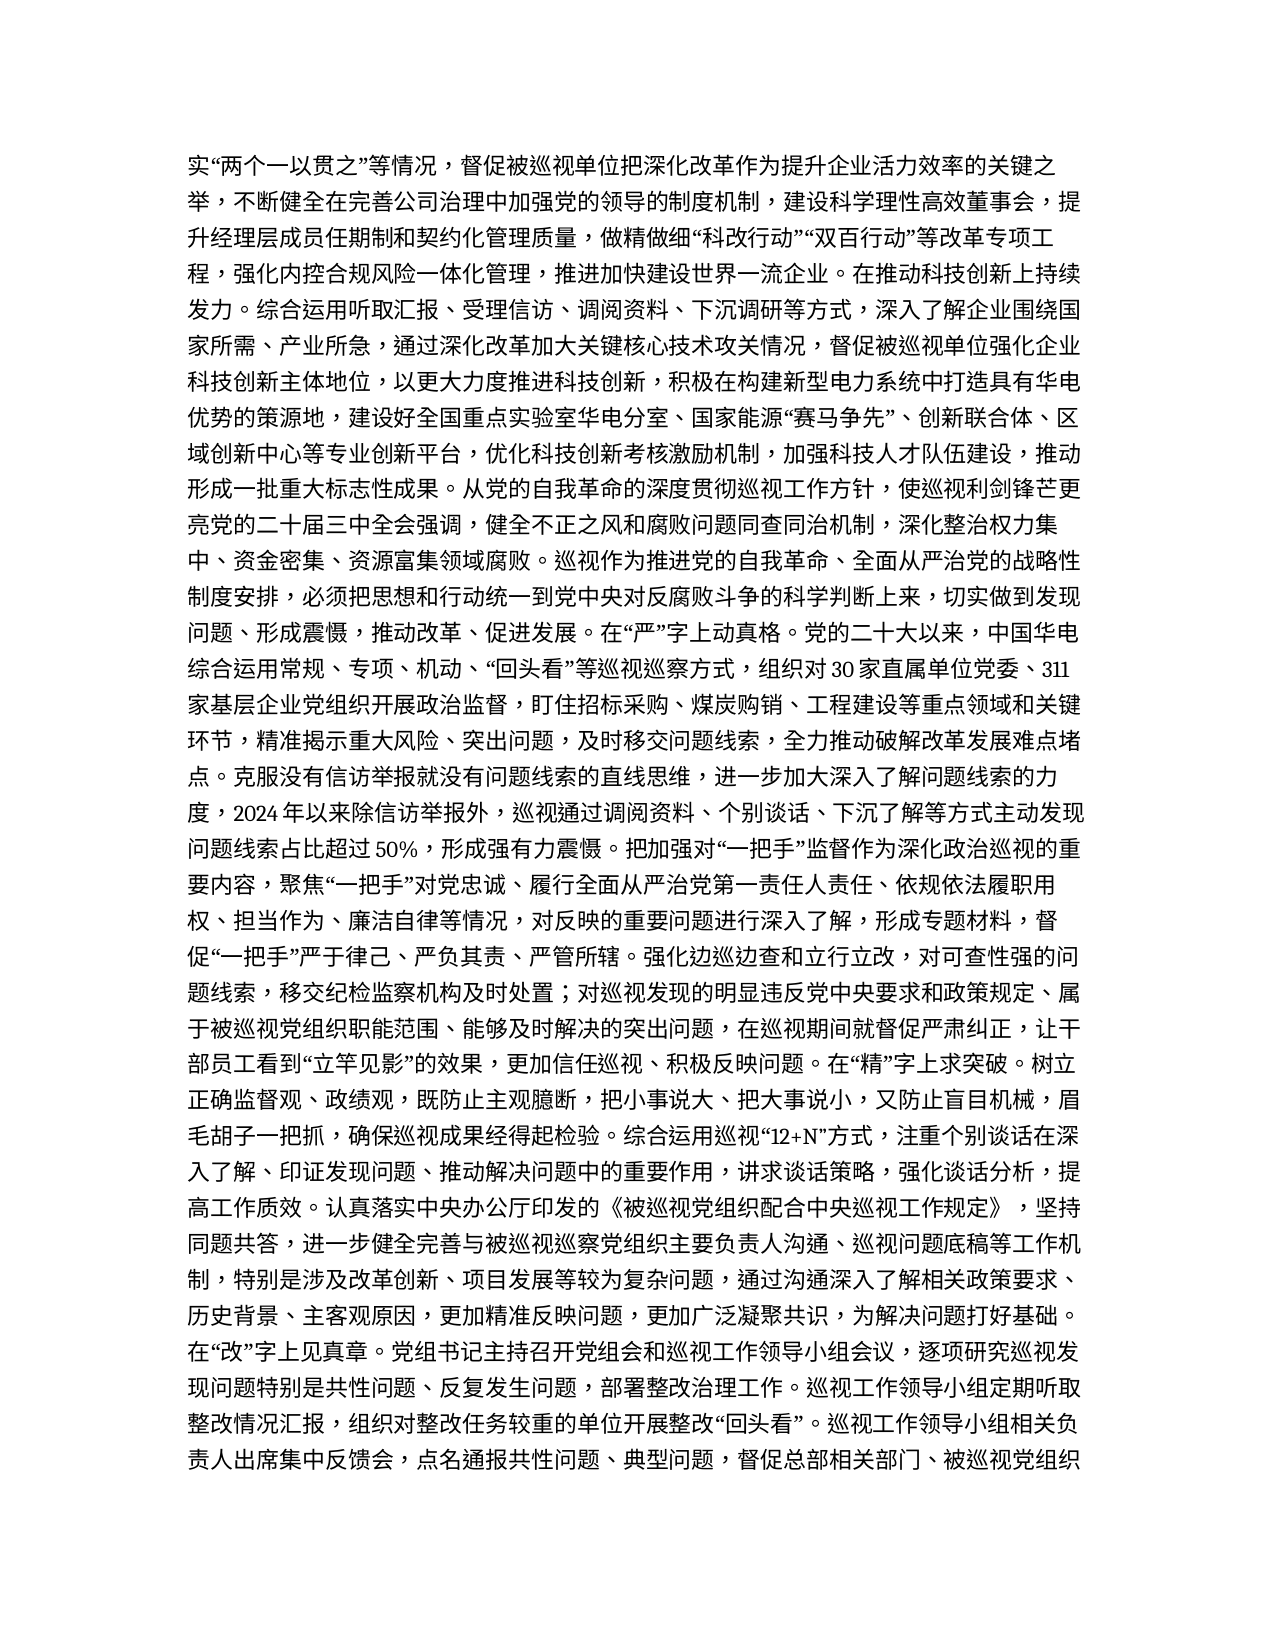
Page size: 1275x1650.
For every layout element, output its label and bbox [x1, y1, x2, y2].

text [187, 150, 1087, 1475]
